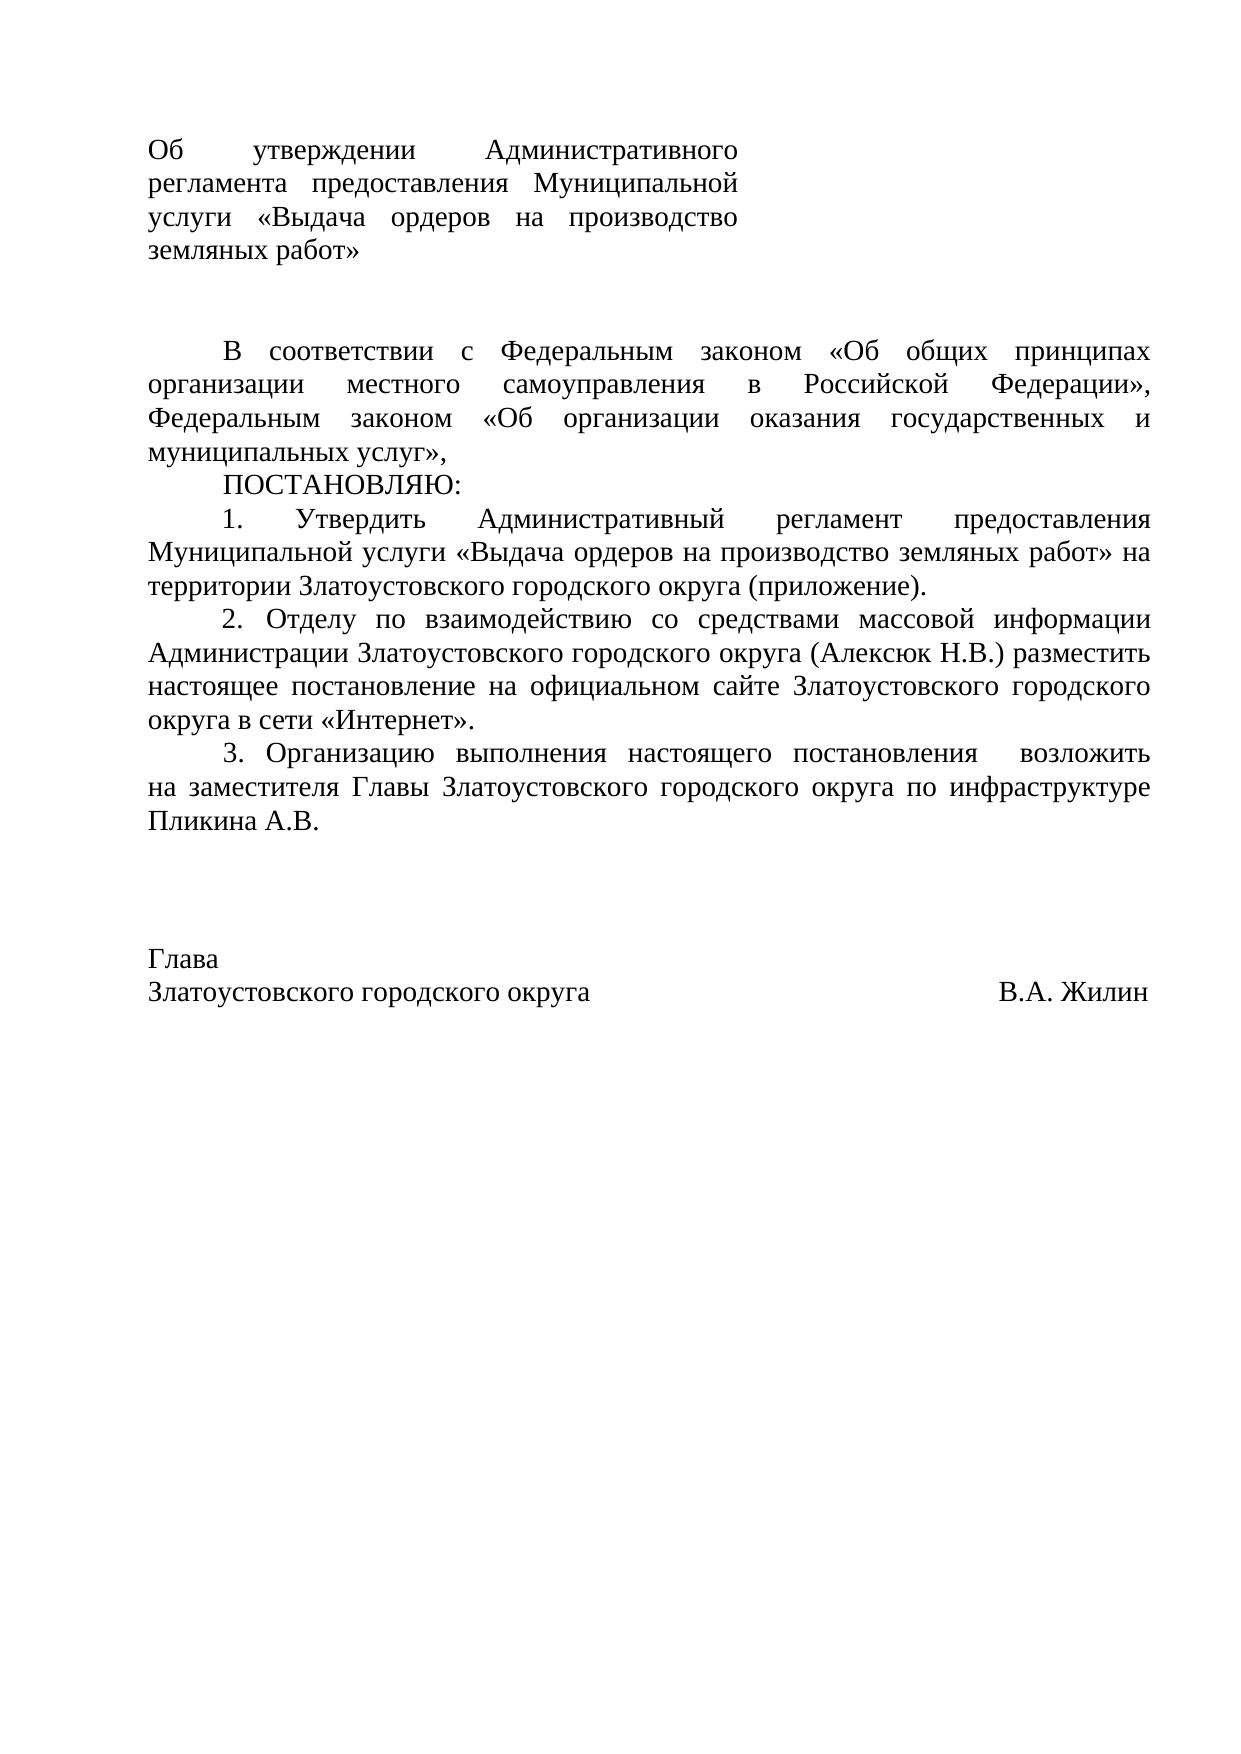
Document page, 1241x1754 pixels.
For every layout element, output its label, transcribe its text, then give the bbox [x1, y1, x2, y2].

table_header Об утверждении Административного регламента предоставления Муниципальной услуги «Выдача ордеров на производство земляных работ» [136, 132, 738, 266]
text Глава [148, 941, 1152, 974]
text Златоустовского городского округа В.А. Жилин [148, 974, 1152, 1008]
text В соответствии с Федеральным законом «Об общих принципах организации местного самоуправления в Российской Федерации», Федеральным законом «Об организации оказания государственных и муниципальных услуг», [148, 333, 1152, 467]
text 1. Утвердить Административный регламент предоставления Муниципальной услуги «Выдача ордеров на производство земляных работ» на территории Златоустовского городского округа (приложение). [148, 501, 1152, 601]
text 2. Отделу по взаимодействию со средствами массовой информации Администрации Златоустовского городского округа (Алексюк Н.В.) разместить настоящее постановление на официальном сайте Златоустовского городского округа в сети «Интернет». [148, 601, 1152, 736]
text ПОСТАНОВЛЯЮ: [148, 467, 1152, 501]
text 3. Организацию выполнения настоящего постановления возложить на заместителя Главы Златоустовского городского округа по инфраструктуре Пликина А.В. [148, 736, 1152, 836]
